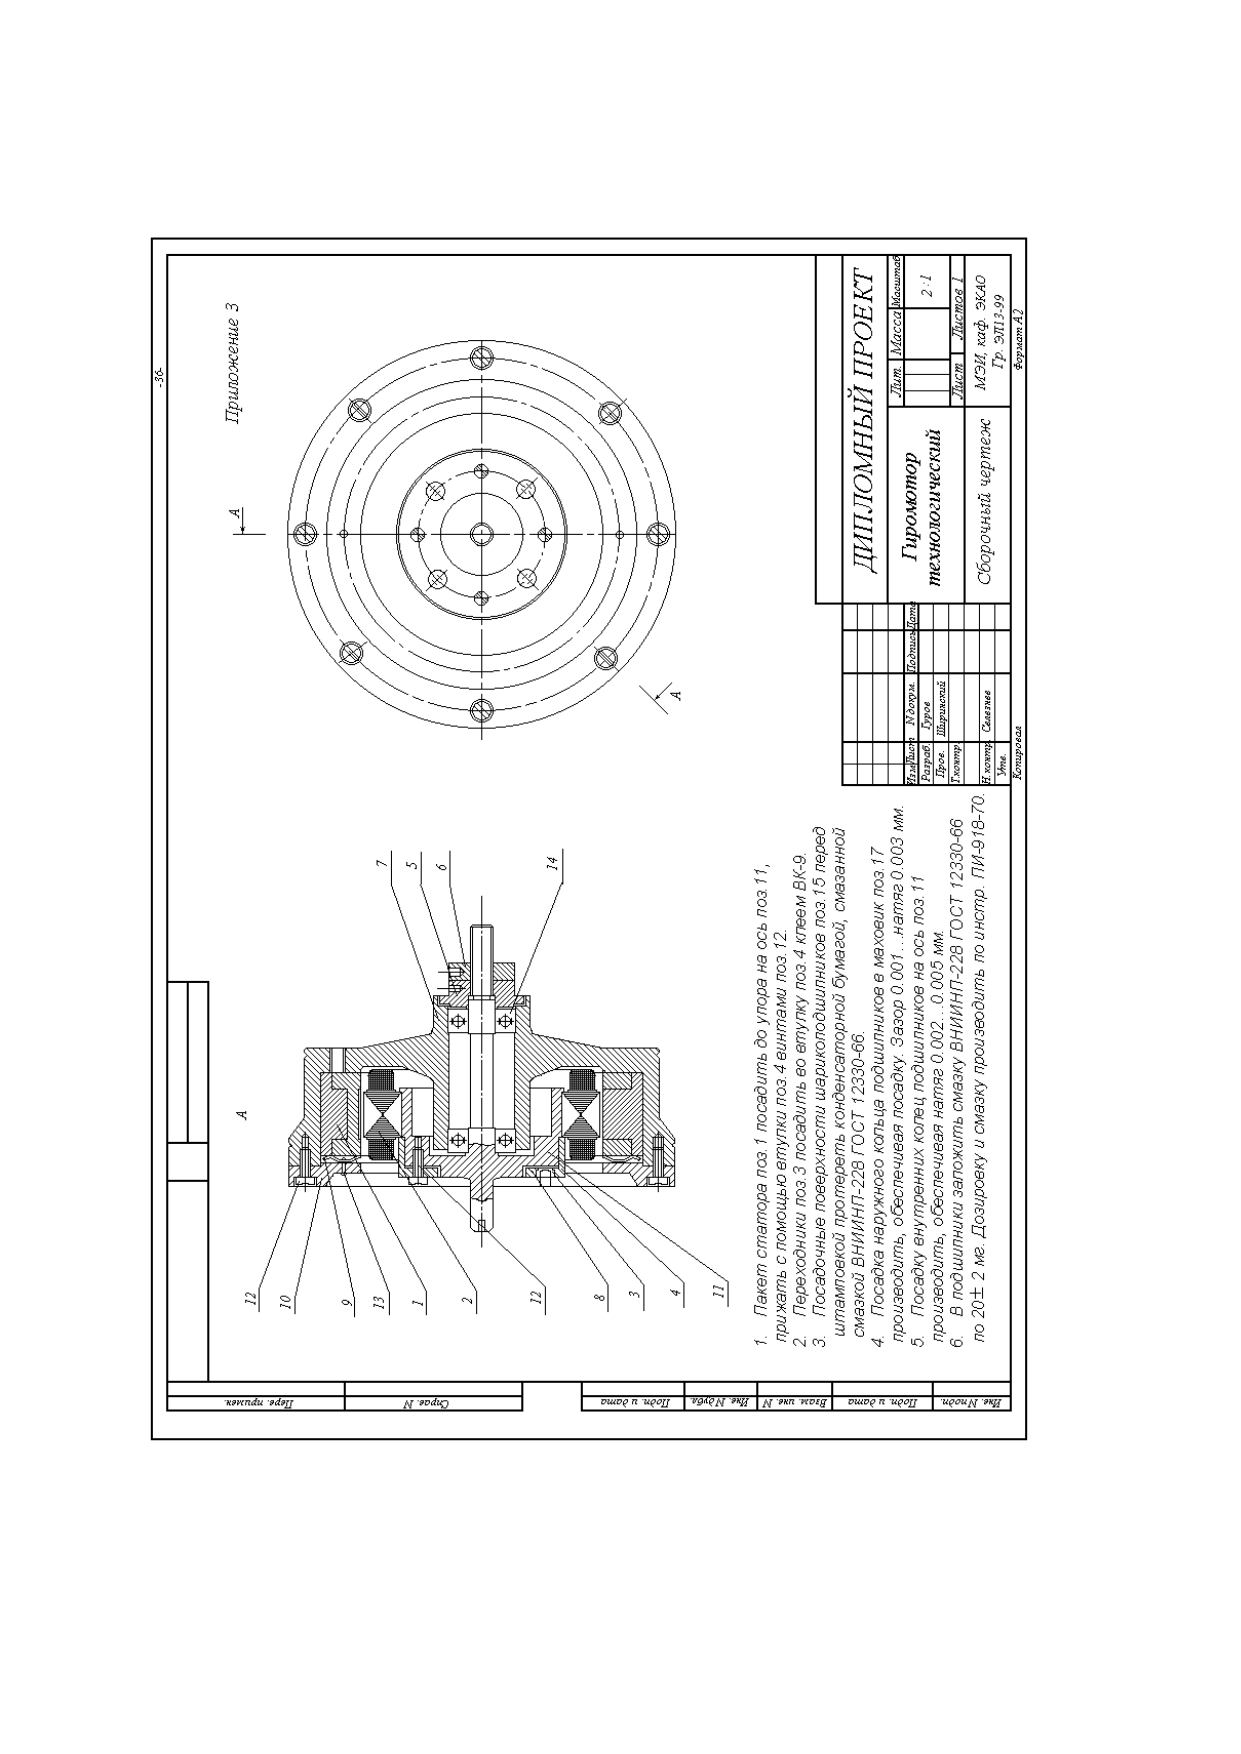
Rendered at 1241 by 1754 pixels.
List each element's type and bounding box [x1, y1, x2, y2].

picture [118, 175, 1059, 1470]
